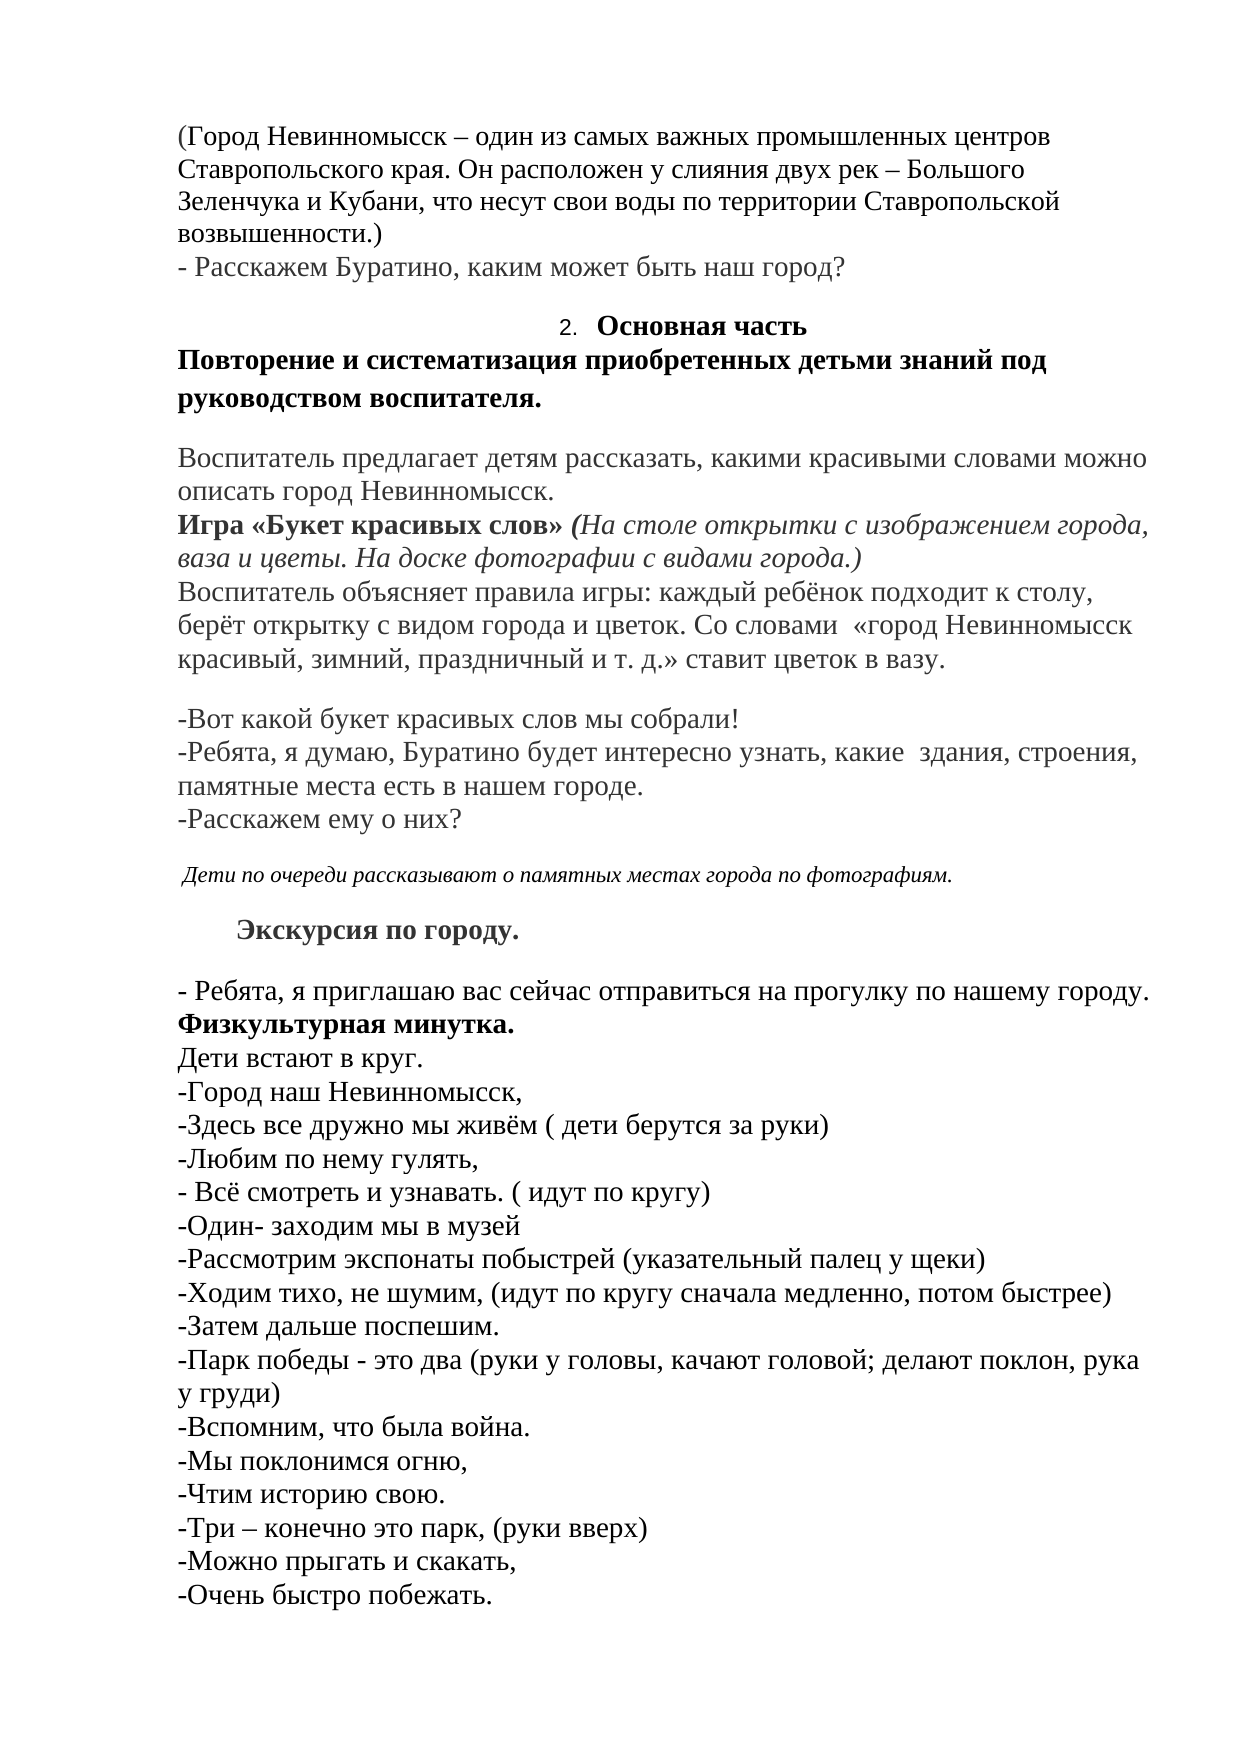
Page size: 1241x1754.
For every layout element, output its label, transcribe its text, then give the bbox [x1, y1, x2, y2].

text Воспитатель объясняет правила игры: каждый ребёнок подходит к столу, берёт открытку с видом города и цветок. Со словами «город Невинномысск красивый, зимний, праздничный и т. д.» ставит цветок в вазу. [177, 574, 1152, 674]
text Дети по очереди рассказывают о памятных местах города по фотографиям. [177, 861, 1152, 887]
text (Город Невинномысск – один из самых важных промышленных центров Ставропольского края. Он расположен у слияния двух рек – Большого Зеленчука и Кубани, что несут свои воды по территории Ставропольской возвышенности.) [177, 118, 1152, 249]
text Экскурсия по городу. [177, 912, 1152, 945]
text - Расскажем Буратино, каким может быть наш город? [177, 249, 1152, 282]
text -Расскажем ему о них? [177, 801, 1152, 835]
text Воспитатель предлагает детям рассказать, какими красивыми словами можно описать город Невинномысск. [177, 440, 1152, 507]
text Повторение и систематизация приобретенных детьми знаний под руководством воспитателя. [177, 342, 1152, 414]
list Основная часть [215, 308, 1152, 342]
text -Ребята, я думаю, Буратино будет интересно узнать, какие здания, строения, памятные места есть в нашем городе. [177, 734, 1152, 801]
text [177, 945, 1152, 1610]
text Игра «Букет красивых слов» (На столе открытки с изображением города, ваза и цветы. На доске фотографии с видами города.) [177, 507, 1152, 574]
text -Вот какой букет красивых слов мы собрали! [177, 701, 1152, 734]
